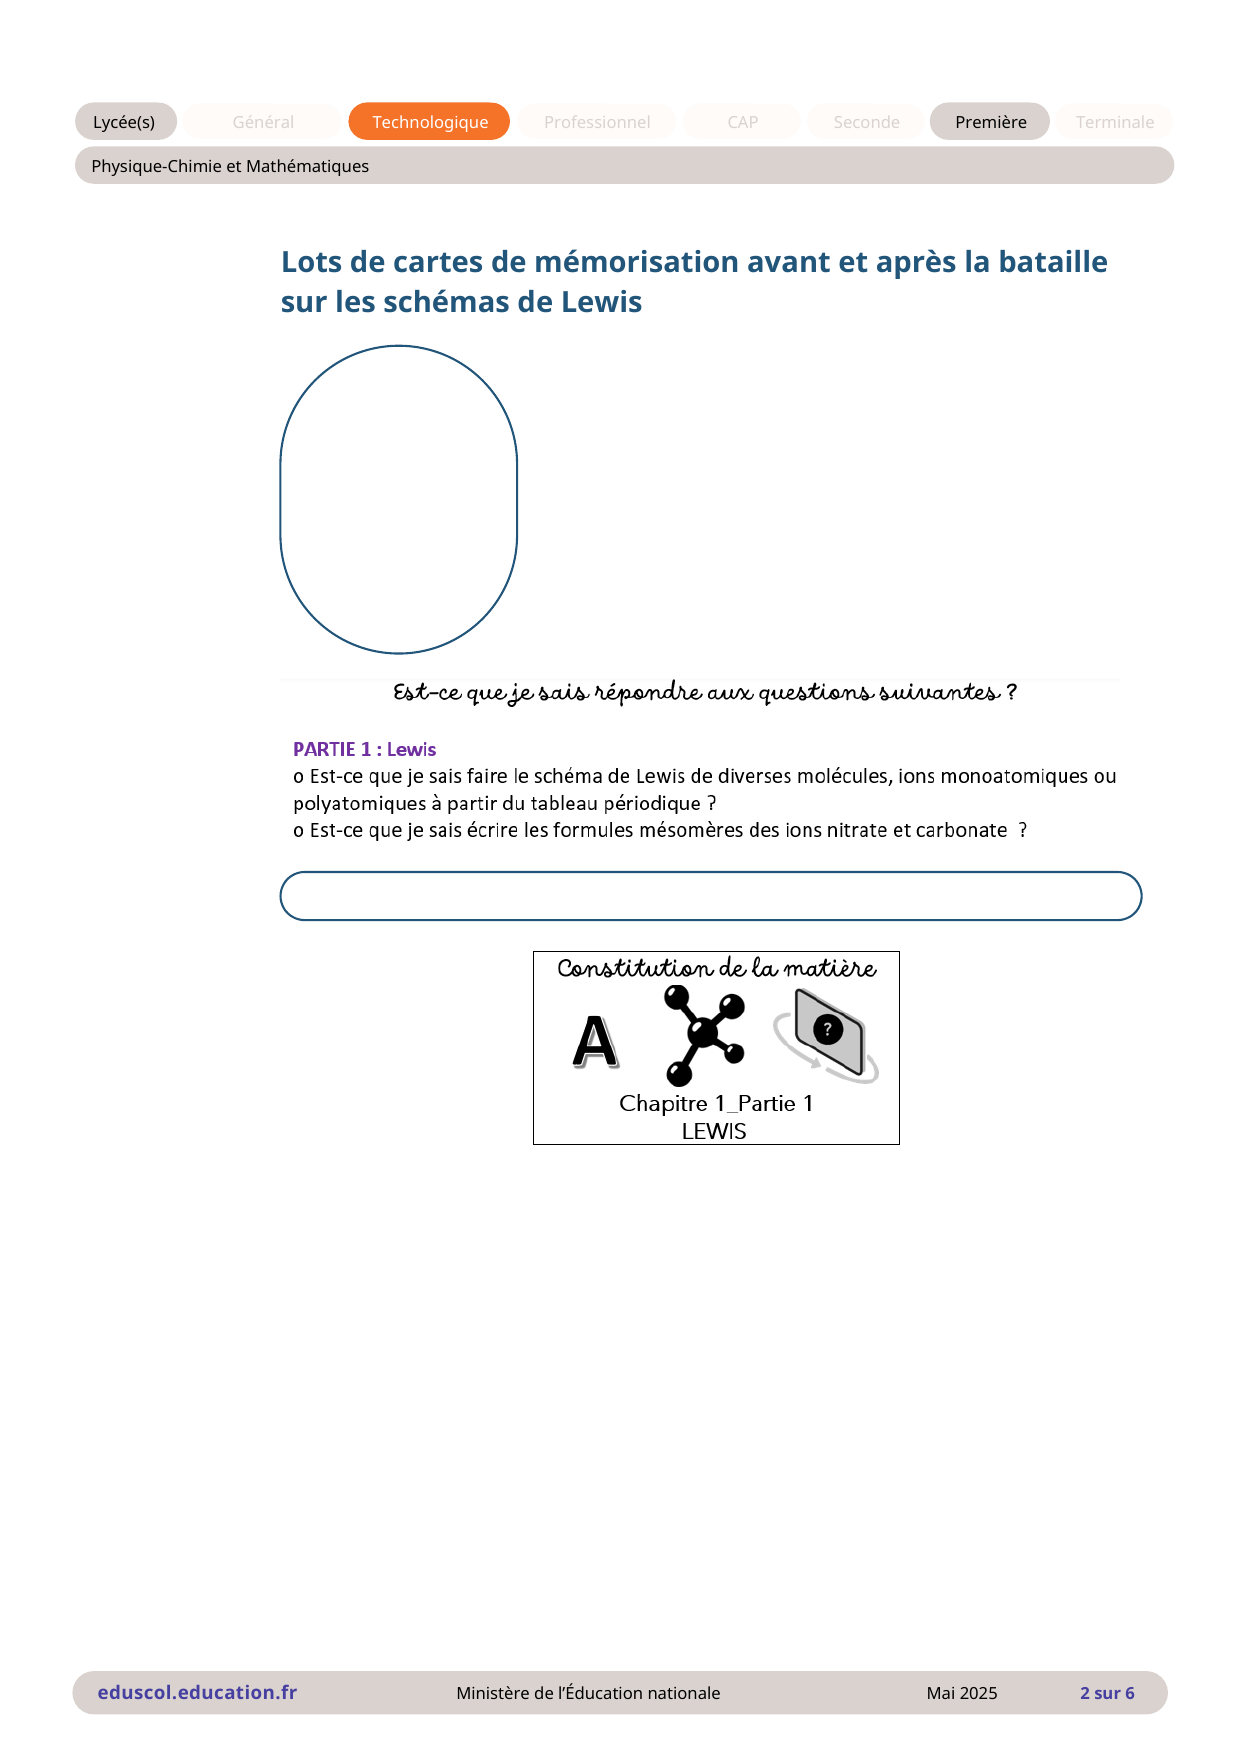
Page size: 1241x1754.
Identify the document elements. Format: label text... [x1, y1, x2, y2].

picture [530, 946, 902, 1146]
picture [280, 679, 1122, 848]
text Lots de cartes de mémorisation avant et après la bataille sur les schémas de Lewis [281, 241, 1152, 321]
